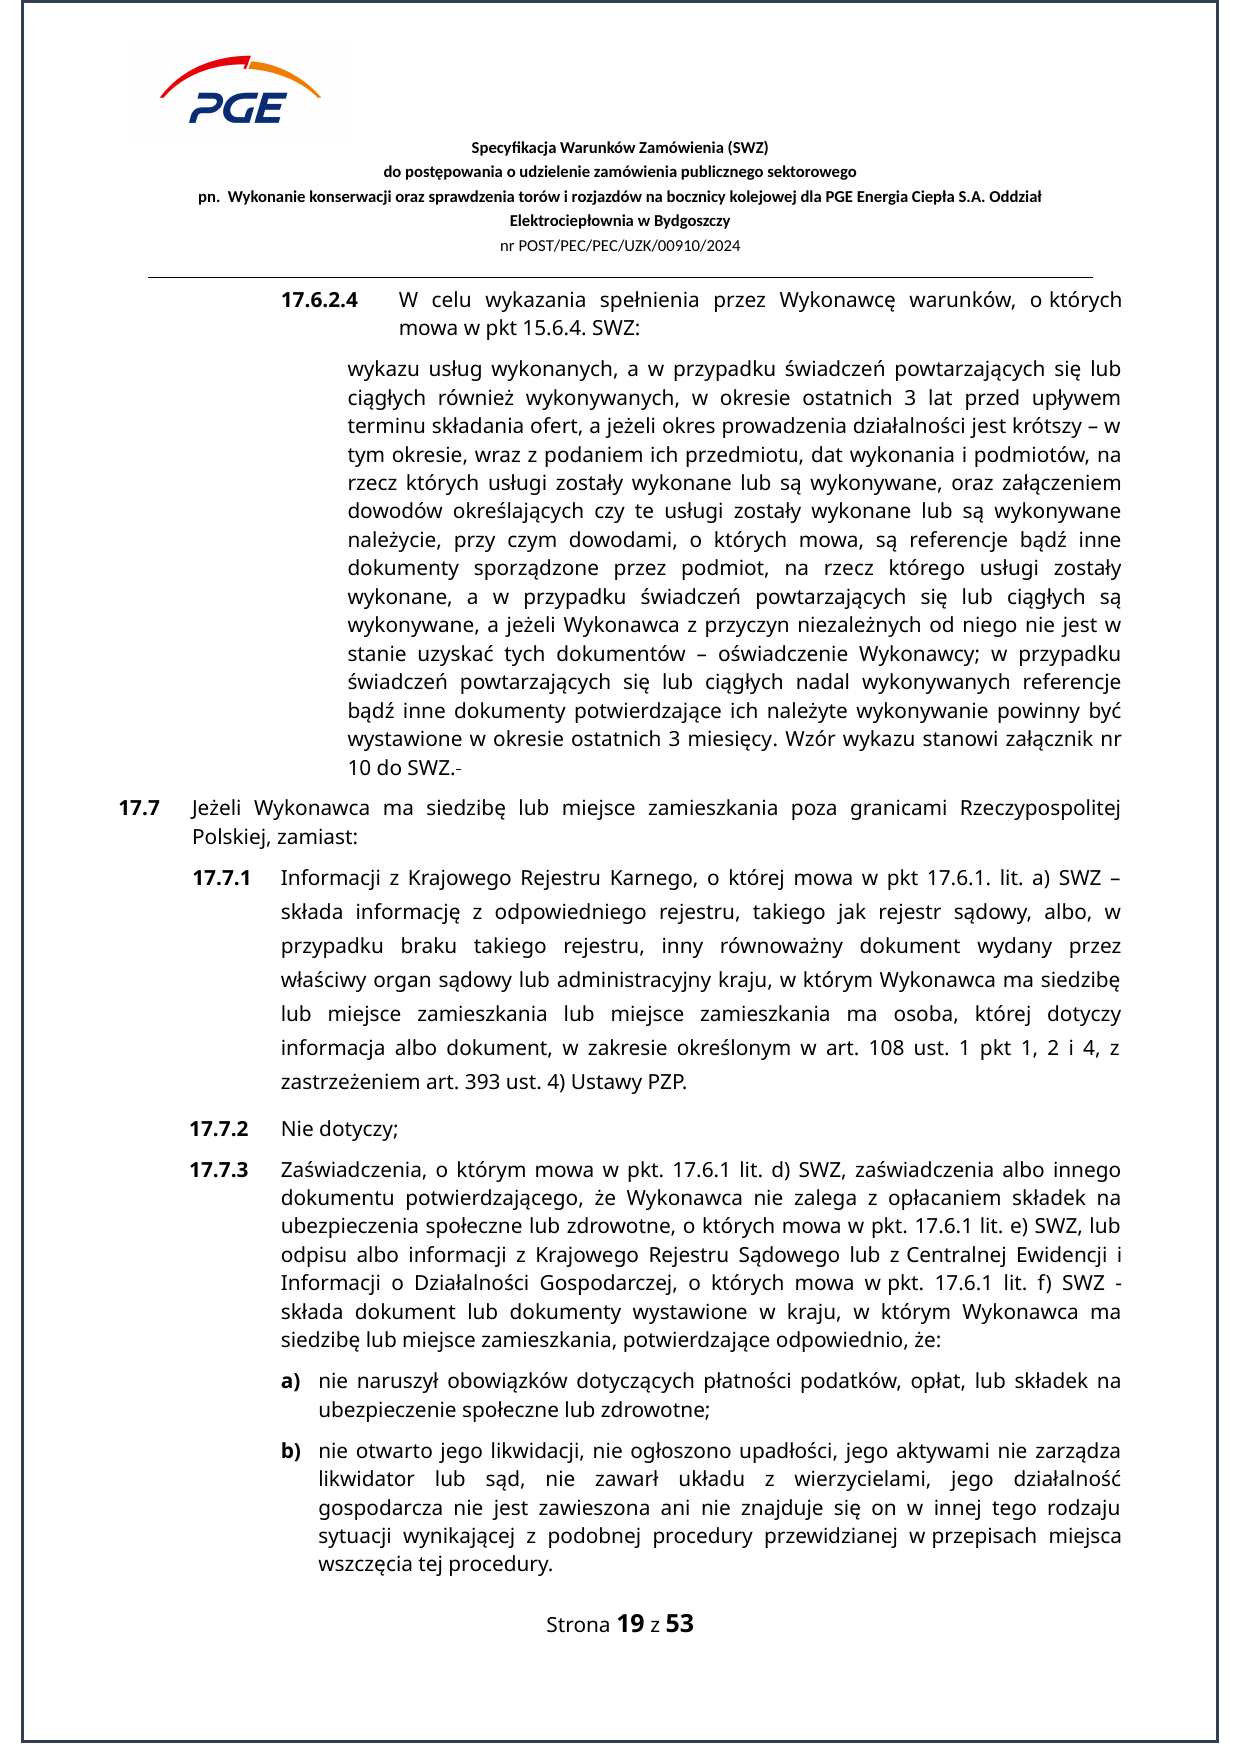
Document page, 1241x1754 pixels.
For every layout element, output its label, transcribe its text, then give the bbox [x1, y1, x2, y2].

subtitle Jeżeli Wykonawca ma siedzibę lub miejsce zamieszkania poza granicami Rzeczypospolitej Polskiej, zamiast: [118, 793, 1122, 850]
subtitle Zaświadczenia, o którym mowa w pkt. 17.6.1 lit. d) SWZ, zaświadczenia albo innego dokumentu potwierdzającego, że Wykonawca nie zalega z opłacaniem składek na ubezpieczenia społeczne lub zdrowotne, o których mowa w pkt. 17.6.1 lit. e) SWZ, lub odpisu albo informacji z Krajowego Rejestru Sądowego lub z Centralnej Ewidencji i Informacji o Działalności Gospodarczej, o których mowa w pkt. 17.6.1 lit. f) SWZ - składa dokument lub dokumenty wystawione w kraju, w którym Wykonawca ma siedzibę lub miejsce zamieszkania, potwierdzające odpowiednio, że: [189, 1155, 1122, 1354]
subtitle wykazu usług wykonanych, a w przypadku świadczeń powtarzających się lub ciągłych również wykonywanych, w okresie ostatnich 3 lat przed upływem terminu składania ofert, a jeżeli okres prowadzenia działalności jest krótszy – w tym okresie, wraz z podaniem ich przedmiotu, dat wykonania i podmiotów, na rzecz których usługi zostały wykonane lub są wykonywane, oraz załączeniem dowodów określających czy te usługi zostały wykonane lub są wykonywane należycie, przy czym dowodami, o których mowa, są referencje bądź inne dokumenty sporządzone przez podmiot, na rzecz którego usługi zostały wykonane, a w przypadku świadczeń powtarzających się lub ciągłych są wykonywane, a jeżeli Wykonawca z przyczyn niezależnych od niego nie jest w stanie uzyskać tych dokumentów – oświadczenie Wykonawcy; w przypadku świadczeń powtarzających się lub ciągłych nadal wykonywanych referencje bądź inne dokumenty potwierdzające ich należyte wykonywanie powinny być wystawione w okresie ostatnich 3 miesięcy. Wzór wykazu stanowi załącznik nr 10 do SWZ. [347, 354, 1122, 781]
subtitle Nie dotyczy; [189, 1114, 1122, 1142]
subtitle nie otwarto jego likwidacji, nie ogłoszono upadłości, jego aktywami nie zarządza likwidator lub sąd, nie zawarł układu z wierzycielami, jego działalność gospodarcza nie jest zawieszona ani nie znajduje się on w innej tego rodzaju sytuacji wynikającej z podobnej procedury przewidzianej w przepisach miejsca wszczęcia tej procedury. [281, 1436, 1122, 1578]
list Informacji z Krajowego Rejestru Karnego, o której mowa w pkt 17.6.1. lit. a) SWZ – składa informację z odpowiedniego rejestru, takiego jak rejestr sądowy, albo, w przypadku braku takiego rejestru, inny równoważny dokument wydany przez właściwy organ sądowy lub administracyjny kraju, w którym Wykonawca ma siedzibę lub miejsce zamieszkania lub miejsce zamieszkania ma osoba, której dotyczy informacja albo dokument, w zakresie określonym w art. 108 ust. 1 pkt 1, 2 i 4, z zastrzeżeniem art. 393 ust. 4) Ustawy PZP. [192, 863, 1122, 1096]
picture [131, 39, 351, 145]
subtitle nie naruszył obowiązków dotyczących płatności podatków, opłat, lub składek na ubezpieczenie społeczne lub zdrowotne; [281, 1366, 1122, 1423]
subtitle W celu wykazania spełnienia przez Wykonawcę warunków, o których mowa w pkt 15.6.4. SWZ: [281, 285, 1122, 342]
